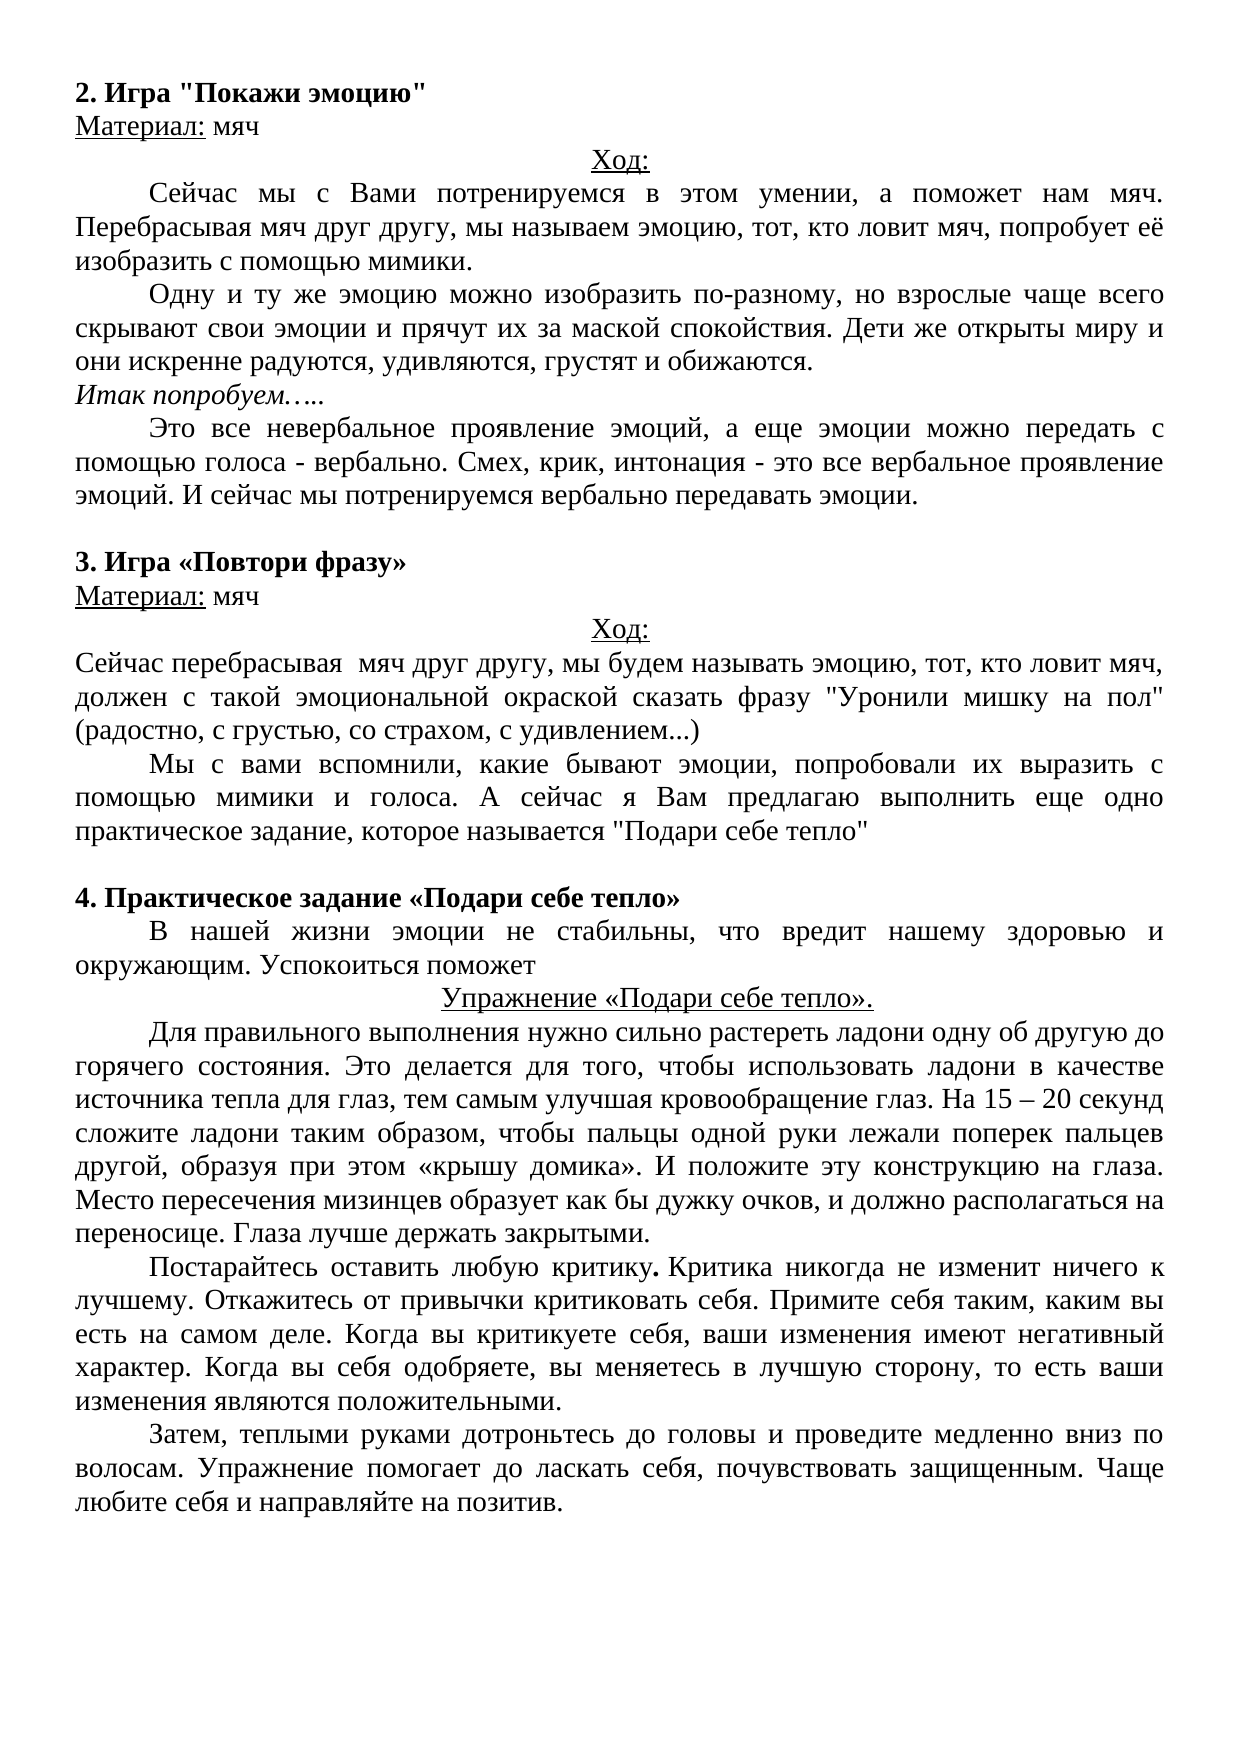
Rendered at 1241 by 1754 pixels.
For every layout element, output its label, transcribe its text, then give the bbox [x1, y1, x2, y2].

text Сейчас перебрасывая мяч друг другу, мы будем называть эмоцию, тот, кто ловит мяч, должен с такой эмоциональной окраской сказать фразу "Уронили мишку на пол" (радостно, с грустью, со страхом, с удивлением...) [75, 645, 1165, 746]
text Сейчас мы с Вами потренируемся в этом умении, а поможет нам мяч. Перебрасывая мяч друг другу, мы называем эмоцию, тот, кто ловит мяч, попробует её изобразить с помощью мимики. [75, 176, 1165, 276]
text Ход: [75, 612, 1165, 645]
text Одну и ту же эмоцию можно изобразить по-разному, но взрослые чаще всего скрывают свои эмоции и прячут их за маской спокойствия. Дети же открыты миру и они искренне радуются, удивляются, грустят и обижаются. [75, 276, 1165, 377]
text В нашей жизни эмоции не стабильны, что вредит нашему здоровью и окружающим. Успокоиться поможет [75, 913, 1165, 981]
text Мы с вами вспомнили, какие бывают эмоции, попробовали их выразить с помощью мимики и голоса. А сейчас я Вам предлагаю выполнить еще одно практическое задание, которое называется "Подари себе тепло" [75, 746, 1165, 846]
text 4. Практическое задание «Подари себе тепло» [75, 880, 1165, 913]
text Материал: мяч [75, 108, 1165, 142]
text Материал: мяч [75, 578, 1165, 612]
text Для правильного выполнения нужно сильно растереть ладони одну об другую до горячего состояния. Это делается для того, чтобы использовать ладони в качестве источника тепла для глаз, тем самым улучшая кровообращение глаз. На 15 – 20 секунд сложите ладони таким образом, чтобы пальцы одной руки лежали поперек пальцев другой, образуя при этом «крышу домика». И положите эту конструкцию на глаза. Место пересечения мизинцев образует как бы дужку очков, и должно располагаться на переносице. Глаза лучше держать закрытыми. [75, 1014, 1165, 1249]
text Затем, теплыми руками дотроньтесь до головы и проведите медленно вниз по волосам. Упражнение помогает до ласкать себя, почувствовать защищенным. Чаще любите себя и направляйте на позитив. [75, 1417, 1165, 1517]
text Упражнение «Подари себе тепло». [75, 981, 1165, 1014]
text 2. Игра "Покажи эмоцию" [75, 75, 1165, 108]
text Итак попробуем….. [75, 377, 1165, 410]
text Ход: [75, 142, 1165, 176]
text 3. Игра «Повтори фразу» [75, 544, 1165, 578]
text Это все невербальное проявление эмоций, а еще эмоции можно передать с помощью голоса - вербально. Смех, крик, интонация - это все вербальное проявление эмоций. И сейчас мы потренируемся вербально передавать эмоции. [75, 410, 1165, 511]
text Постарайтесь оставить любую критику. Критика никогда не изменит ничего к лучшему. Откажитесь от привычки критиковать себя. Примите себя таким, каким вы есть на самом деле. Когда вы критикуете себя, ваши изменения имеют негативный характер. Когда вы себя одобряете, вы меняетесь в лучшую сторону, то есть ваши изменения являются положительными. [75, 1249, 1165, 1417]
